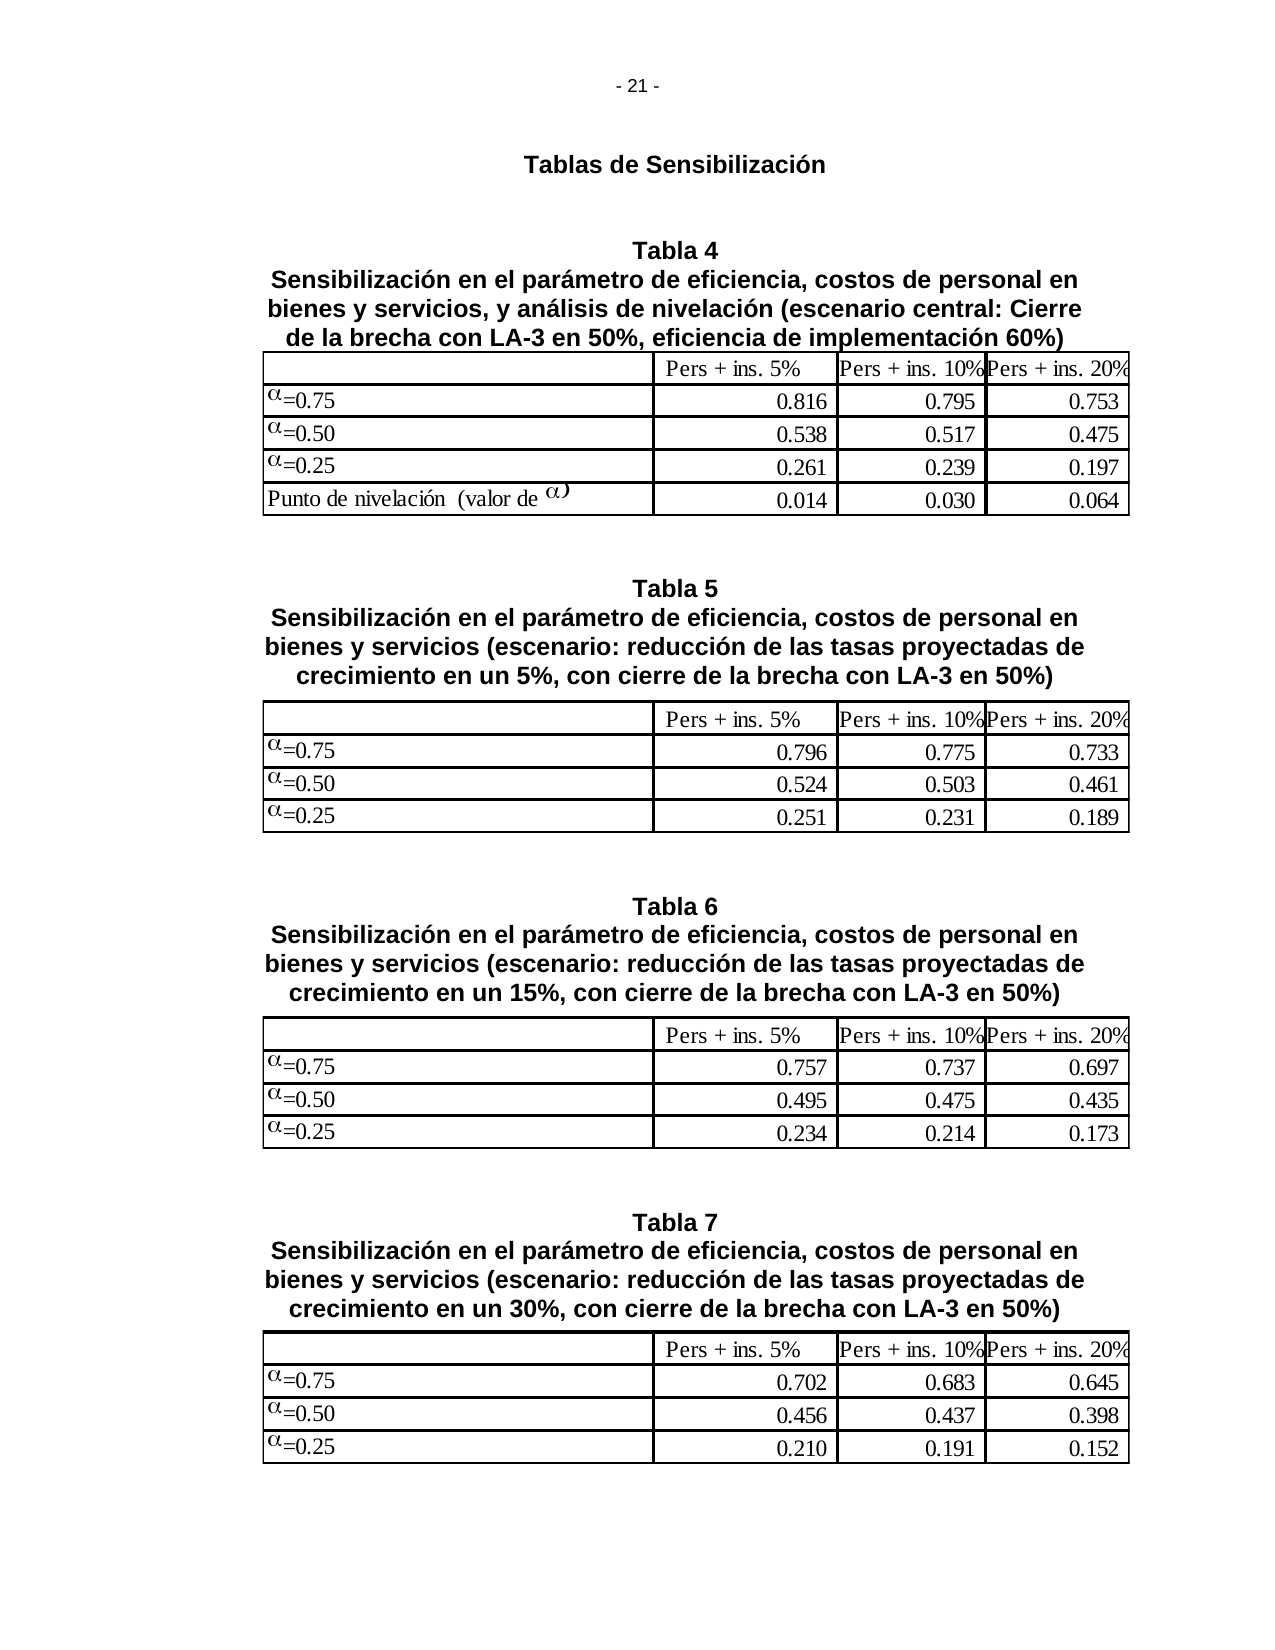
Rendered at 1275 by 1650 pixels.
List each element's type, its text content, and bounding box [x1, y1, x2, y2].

list Tabla 7 [262, 1208, 1087, 1236]
list Sensibilización en el parámetro de eficiencia, costos de personal en bienes y servicios (escenario: reducción de las tasas proyectadas de crecimiento en un 15%, con cierre de la brecha con LA-3 en 50%) [262, 920, 1087, 1016]
list Sensibilización en el parámetro de eficiencia, costos de personal en bienes y servicios (escenario: reducción de las tasas proyectadas de crecimiento en un 5%, con cierre de la brecha con LA-3 en 50%) [262, 603, 1087, 700]
list Tabla 6 [262, 892, 1087, 920]
list Tabla 5 [262, 574, 1087, 603]
list Tablas de Sensibilización [262, 150, 1087, 179]
list Sensibilización en el parámetro de eficiencia, costos de personal en bienes y servicios, y análisis de nivelación (escenario central: Cierre de la brecha con LA-3 en 50%, eficiencia de implementación 60%) [262, 265, 1087, 351]
list Tabla 4 [262, 236, 1087, 265]
list Sensibilización en el parámetro de eficiencia, costos de personal en bienes y servicios (escenario: reducción de las tasas proyectadas de crecimiento en un 30%, con cierre de la brecha con LA-3 en 50%) [262, 1236, 1087, 1330]
